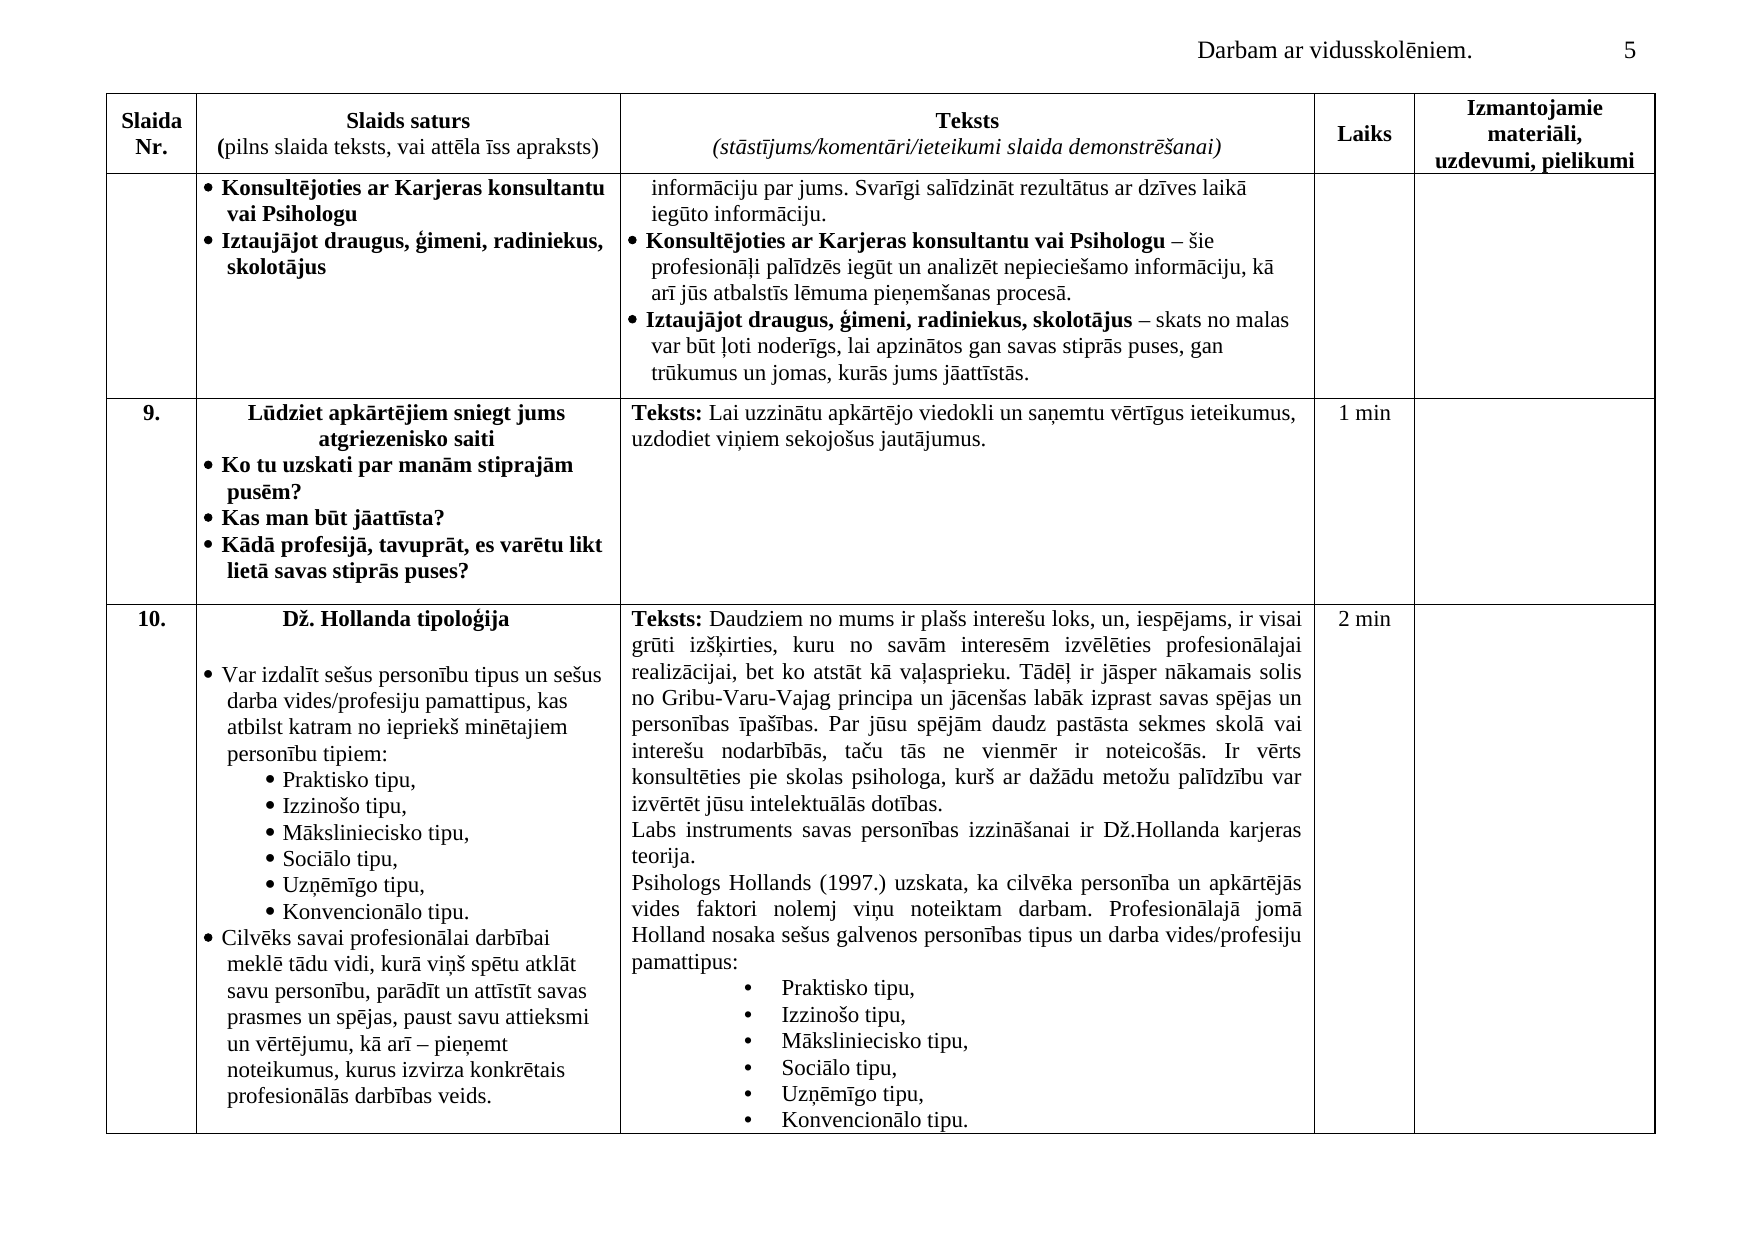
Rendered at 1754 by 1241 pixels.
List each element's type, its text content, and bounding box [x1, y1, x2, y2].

table_header Laiks [1315, 94, 1414, 173]
table_cell informāciju par jums. Svarīgi salīdzināt rezultātus ar dzīves laikā iegūto informāciju. Konsultējoties ar Karjeras konsultantu vai Psihologu – šie profesionāļi palīdzēs iegūt un analizēt nepieciešamo informāciju, kā arī jūs atbalstīs lēmuma pieņemšanas procesā. Iztaujājot draugus, ģimeni, radiniekus, skolotājus – skats no malas var būt ļoti noderīgs, lai apzinātos gan savas stiprās puses, gan trūkumus un jomas, kurās jums jāattīstās. [621, 174, 1314, 398]
table_header Teksts (stāstījums/komentāri/ieteikumi slaida demonstrēšanai) [621, 94, 1314, 173]
table_cell [107, 174, 196, 398]
table_cell Teksts: Daudziem no mums ir plašs interešu loks, un, iespējams, ir visai grūti izšķirties, kuru no savām interesēm izvēlēties profesionālajai realizācijai, bet ko atstāt kā vaļasprieku. Tādēļ ir jāsper nākamais solis no Gribu-Varu-Vajag principa un jācenšas labāk izprast savas spējas un personības īpašības. Par jūsu spējām daudz pastāsta sekmes skolā vai interešu nodarbībās, taču tās ne vienmēr ir noteicošās. Ir vērts konsultēties pie skolas psihologa, kurš ar dažādu metožu palīdzību var izvērtēt jūsu intelektuālās dotības. Labs instruments savas personības izzināšanai ir Dž.Hollanda karjeras teorija. Psihologs Hollands (1997.) uzskata, ka cilvēka personība un apkārtējās vides faktori nolemj viņu noteiktam darbam. Profesionālajā jomā Holland nosaka sešus galvenos personības tipus un darba vides/profesiju pamattipus: Praktisko tipu, Izzinošo tipu, Māksliniecisko tipu, Sociālo tipu, Uzņēmīgo tipu, Konvencionālo tipu. [621, 605, 1314, 1133]
table_cell Konsultējoties ar Karjeras konsultantu vai Psihologu Iztaujājot draugus, ģimeni, radiniekus, skolotājus [197, 174, 620, 398]
table_header Slaida Nr. [107, 94, 196, 173]
table_cell [1315, 174, 1414, 398]
table_cell 1 min [1315, 399, 1414, 604]
table_cell Lūdziet apkārtējiem sniegt jums atgriezenisko saiti Ko tu uzskati par manām stiprajām pusēm? Kas man būt jāattīsta? Kādā profesijā, tavuprāt, es varētu likt lietā savas stiprās puses? [197, 399, 620, 604]
table_header Izmantojamie materiāli, uzdevumi, pielikumi [1415, 94, 1654, 173]
table_cell Dž. Hollanda tipoloģija Var izdalīt sešus personību tipus un sešus darba vides/profesiju pamattipus, kas atbilst katram no iepriekš minētajiem personību tipiem: Praktisko tipu, Izzinošo tipu, Māksliniecisko tipu, Sociālo tipu, Uzņēmīgo tipu, Konvencionālo tipu. Cilvēks savai profesionālai darbībai meklē tādu vidi, kurā viņš spētu atklāt savu personību, parādīt un attīstīt savas prasmes un spējas, paust savu attieksmi un vērtējumu, kā arī – pieņemt noteikumus, kurus izvirza konkrētais profesionālās darbības veids. [197, 605, 620, 1133]
table_cell [1415, 174, 1654, 398]
table_cell 2 min [1315, 605, 1414, 1133]
table_header Slaids saturs (pilns slaida teksts, vai attēla īss apraksts) [197, 94, 620, 173]
table_cell [1415, 399, 1654, 604]
table_cell 10. [107, 605, 196, 1133]
table_cell Teksts: Lai uzzinātu apkārtējo viedokli un saņemtu vērtīgus ieteikumus, uzdodiet viņiem sekojošus jautājumus. [621, 399, 1314, 604]
table_cell [1415, 605, 1654, 1133]
table_cell 9. [107, 399, 196, 604]
